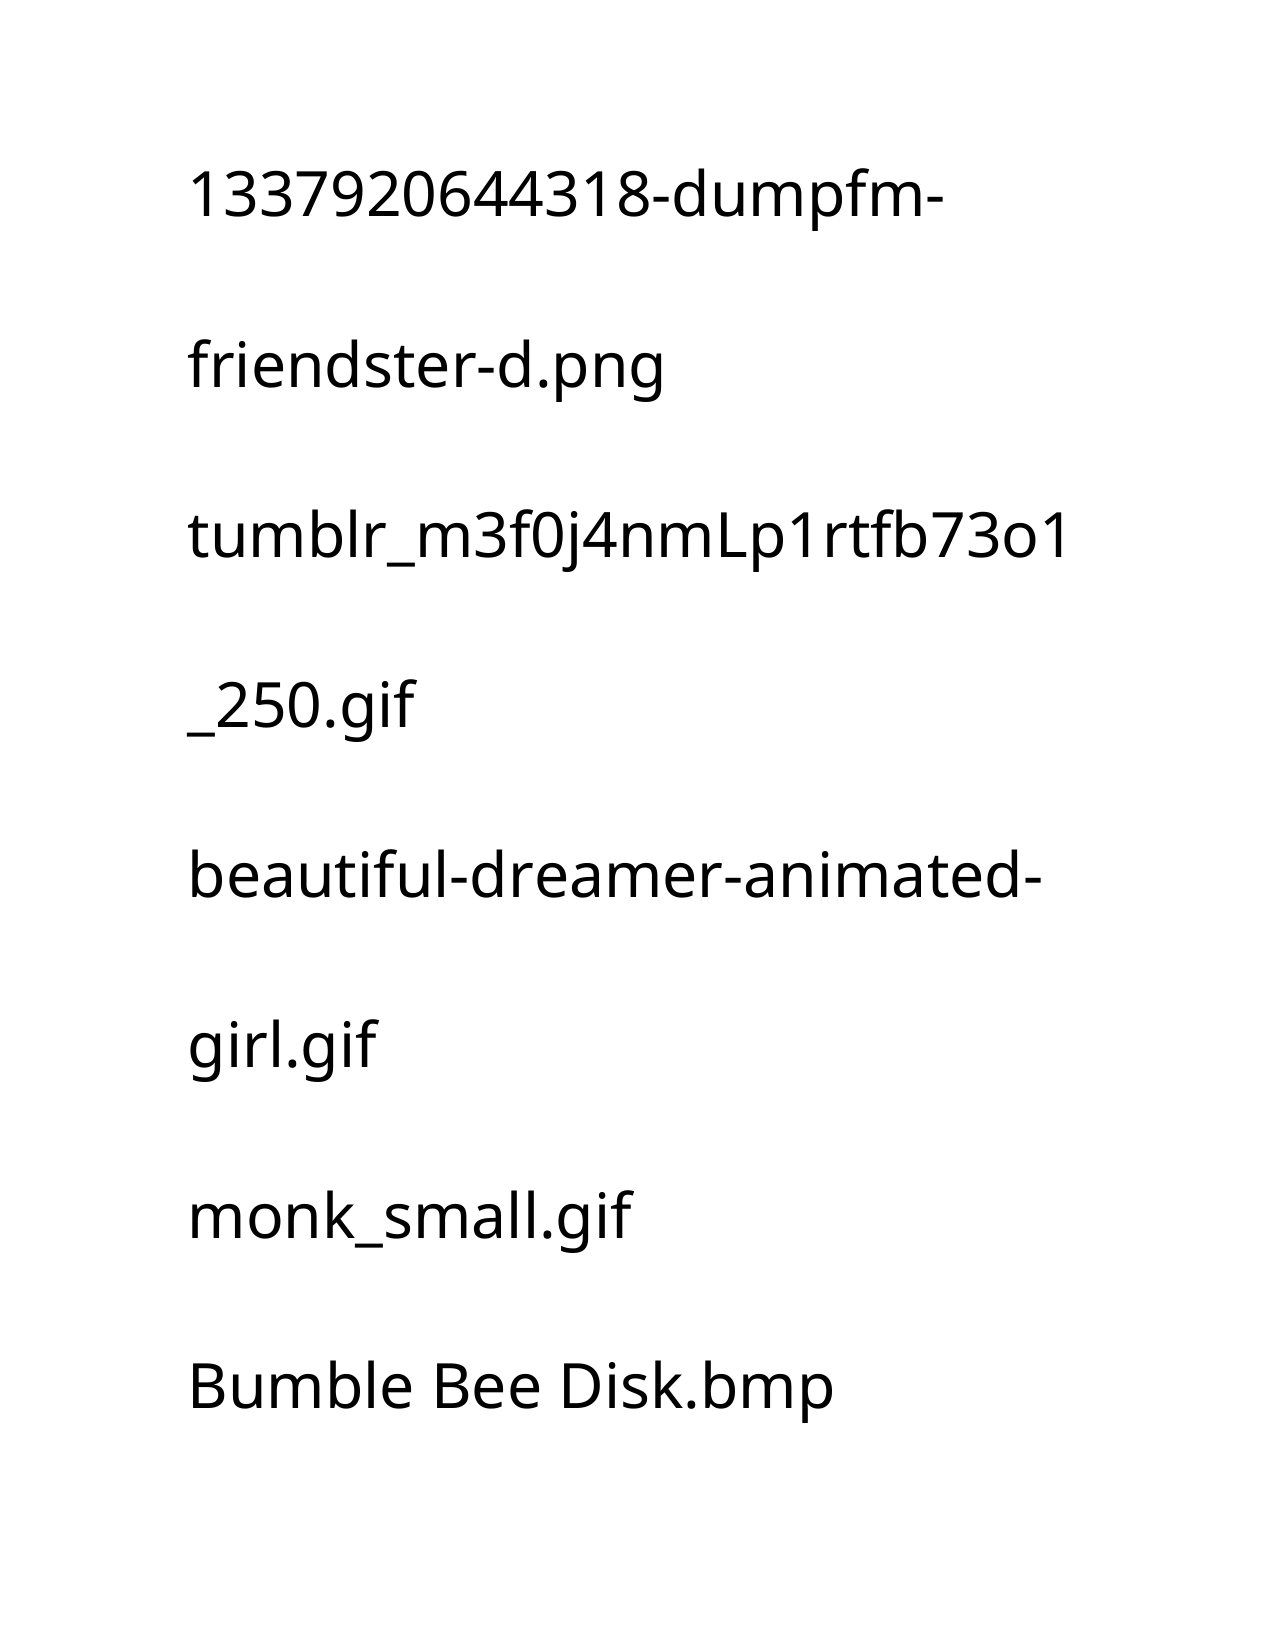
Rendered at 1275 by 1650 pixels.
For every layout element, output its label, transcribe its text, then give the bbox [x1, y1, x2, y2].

text Bumble Bee Disk.bmp [187, 1341, 1087, 1427]
text monk_small.gif [187, 1171, 1087, 1256]
text tumblr_m3f0j4nmLp1rtfb73o1_250.gif [187, 490, 1087, 746]
text 1337920644318-dumpfm-friendster-d.png [187, 150, 1087, 405]
text beautiful-dreamer-animated-girl.gif [187, 831, 1087, 1086]
